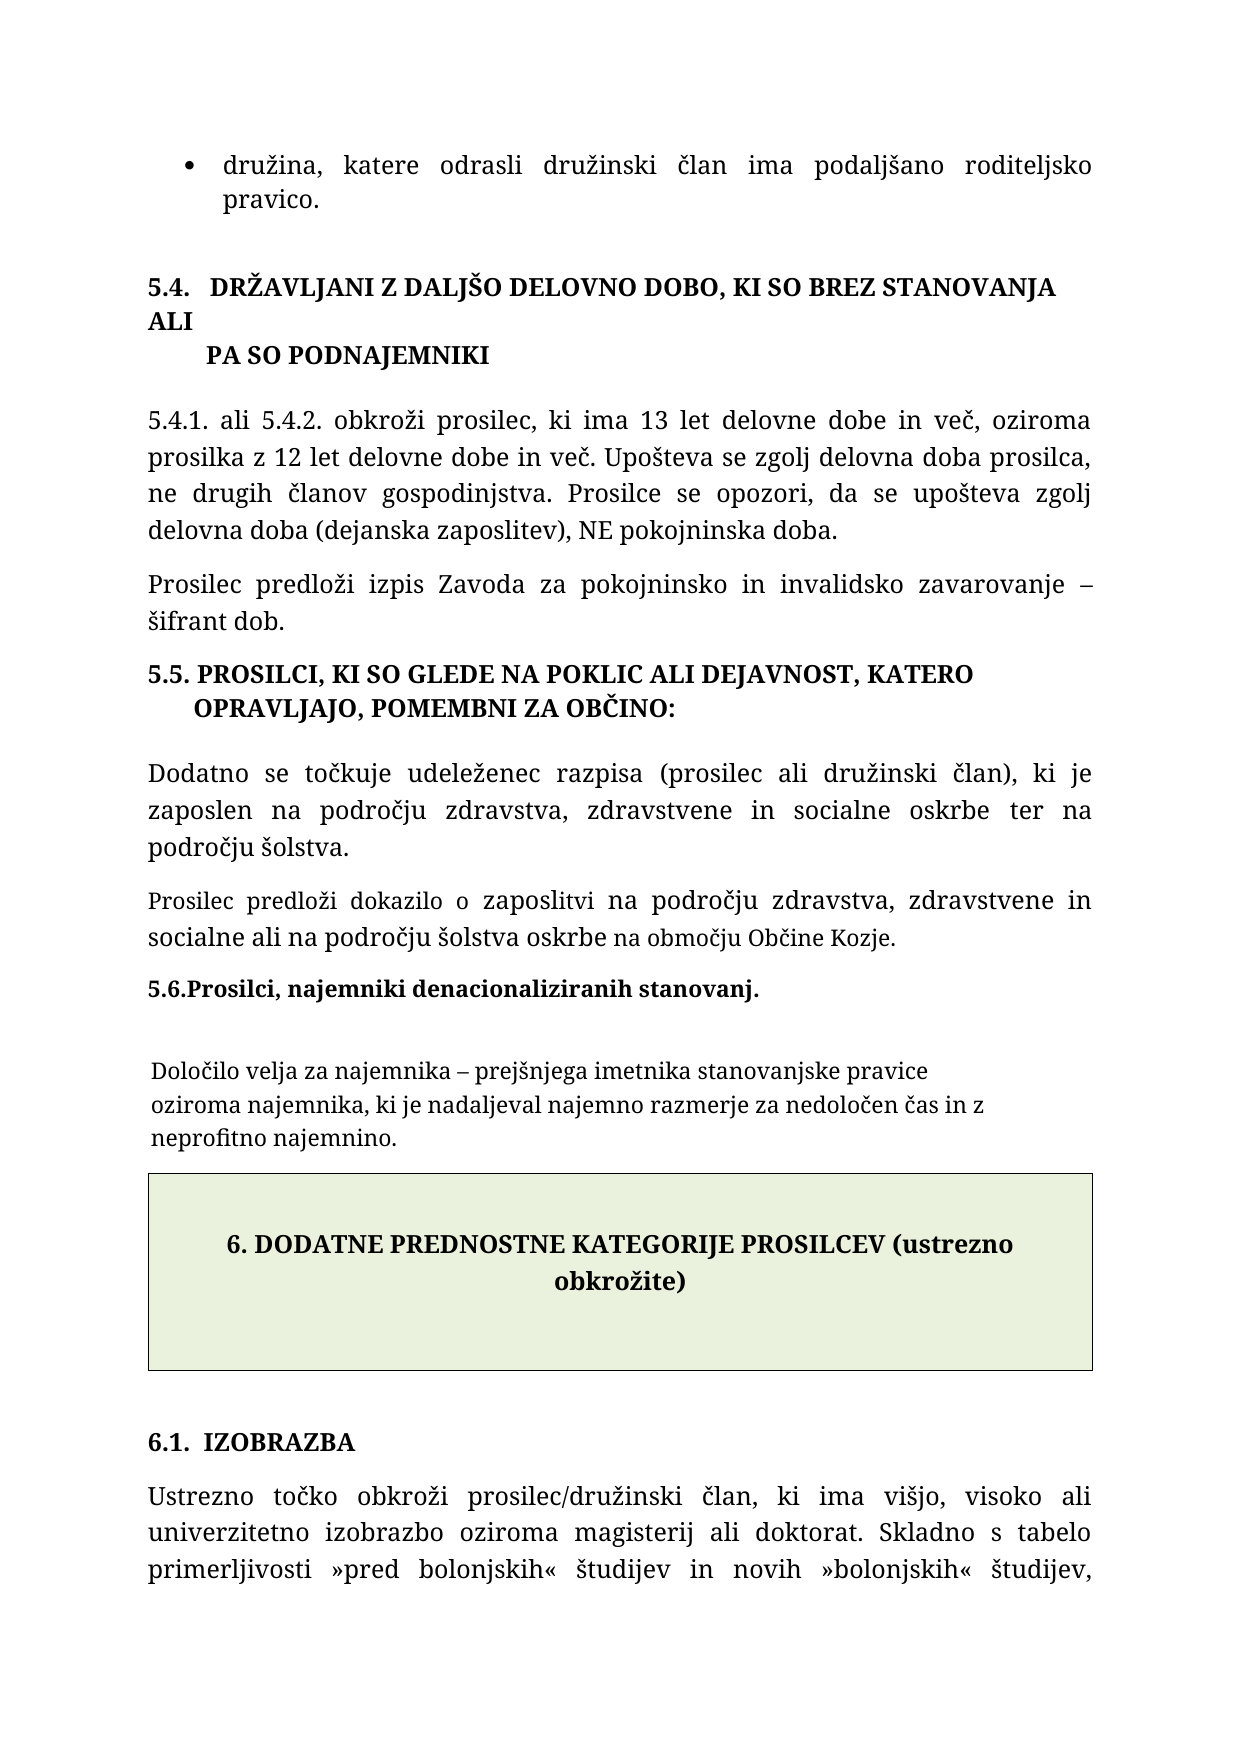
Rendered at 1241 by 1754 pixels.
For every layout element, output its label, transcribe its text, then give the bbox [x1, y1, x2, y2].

text Dodatno se točkuje udeleženec razpisa (prosilec ali družinski član), ki je zaposlen na področju zdravstva, zdravstvene in socialne oskrbe ter na področju šolstva. [148, 756, 1093, 863]
text Prosilec predloži izpis Zavoda za pokojninsko in invalidsko zavarovanje – šifrant dob. [148, 566, 1093, 637]
text 6.1. IZOBRAZBA [148, 1425, 1093, 1459]
list OPRAVLJAJO, POMEMBNI ZA OBČINO: [148, 691, 1093, 725]
table_header 6. DODATNE PREDNOSTNE KATEGORIJE PROSILCEV (ustrezno obkrožite) [149, 1174, 1092, 1370]
text 5.4.1. ali 5.4.2. obkroži prosilec, ki ima 13 let delovne dobe in več, oziroma prosilka z 12 let delovne dobe in več. Upošteva se zgolj delovna doba prosilca, ne drugih članov gospodinjstva. Prosilce se opozori, da se upošteva zgolj delovna doba (dejanska zaposlitev), NE pokojninska doba. [148, 403, 1093, 547]
list 5.4. DRŽAVLJANI Z DALJŠO DELOVNO DOBO, KI SO BREZ STANOVANJA ALI [148, 269, 1093, 337]
text Določilo velja za najemnika – prejšnjega imetnika stanovanjske pravice oziroma najemnika, ki je nadaljeval najemno razmerje za nedoločen čas in z neprofitno najemnino. [151, 1055, 998, 1153]
list družina, katere odrasli družinski član ima podaljšano roditeljsko pravico. [185, 148, 1093, 216]
text Prosilec predloži dokazilo o zaposlitvi na področju zdravstva, zdravstvene in socialne ali na področju šolstva oskrbe na območju Občine Kozje. [148, 883, 1093, 954]
list 5.6.Prosilci, najemniki denacionaliziranih stanovanj. [148, 973, 1093, 1004]
list PA SO PODNAJEMNIKI [148, 337, 1093, 371]
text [148, 1478, 1093, 1586]
list 5.5. PROSILCI, KI SO GLEDE NA POKLIC ALI DEJAVNOST, KATERO [148, 657, 1093, 691]
